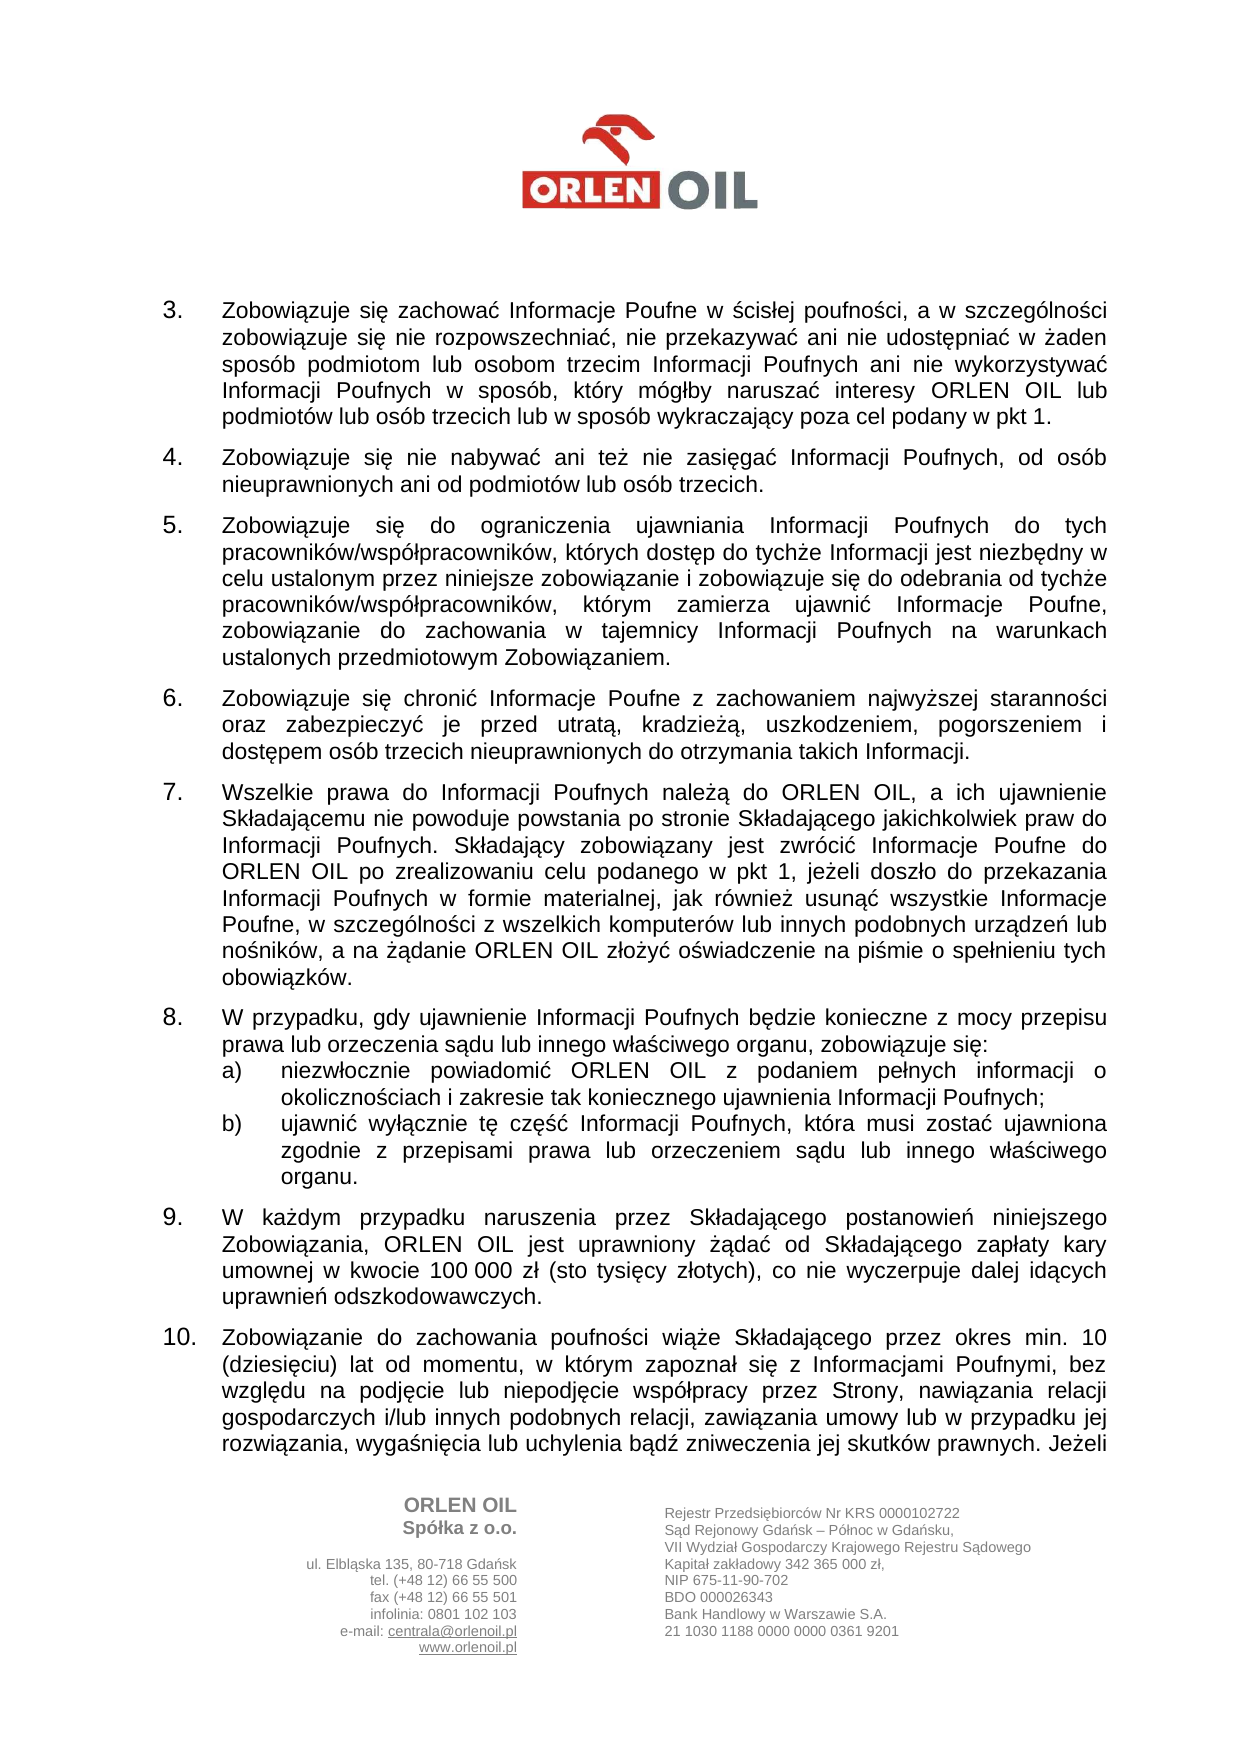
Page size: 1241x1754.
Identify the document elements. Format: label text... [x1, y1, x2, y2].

list Zobowiązuje się zachować Informacje Poufne w ścisłej poufności, a w szczególności zobowiązuje się nie rozpowszechniać, nie przekazywać ani nie udostępniać w żaden sposób podmiotom lub osobom trzecim Informacji Poufnych ani nie wykorzystywać Informacji Poufnych w sposób, który mógłby naruszać interesy ORLEN OIL lub podmiotów lub osób trzecich lub w sposób wykraczający poza cel podany w pkt 1. [162, 295, 1107, 429]
list Zobowiązuje się do ograniczenia ujawniania Informacji Poufnych do tych pracowników/współpracowników, których dostęp do tychże Informacji jest niezbędny w celu ustalonym przez niniejsze zobowiązanie i zobowiązuje się do odebrania od tychże pracowników/współpracowników, którym zamierza ujawnić Informacje Poufne, zobowiązanie do zachowania w tajemnicy Informacji Poufnych na warunkach ustalonych przedmiotowym Zobowiązaniem. [162, 510, 1107, 670]
list W przypadku, gdy ujawnienie Informacji Poufnych będzie konieczne z mocy przepisu prawa lub orzeczenia sądu lub innego właściwego organu, zobowiązuje się: [162, 1002, 1107, 1057]
list niezwłocznie powiadomić ORLEN OIL z podaniem pełnych informacji o okolicznościach i zakresie tak koniecznego ujawnienia Informacji Poufnych; [222, 1057, 1107, 1110]
list Zobowiązuje się chronić Informacje Poufne z zachowaniem najwyższej staranności oraz zabezpieczyć je przed utratą, kradzieżą, uszkodzeniem, pogorszeniem i dostępem osób trzecich nieuprawnionych do otrzymania takich Informacji. [162, 683, 1107, 764]
list Zobowiązuje się nie nabywać ani też nie zasięgać Informacji Poufnych, od osób nieuprawnionych ani od podmiotów lub osób trzecich. [162, 442, 1107, 497]
list Wszelkie prawa do Informacji Poufnych należą do ORLEN OIL, a ich ujawnienie Składającemu nie powoduje powstania po stronie Składającego jakichkolwiek praw do Informacji Poufnych. Składający zobowiązany jest zwrócić Informacje Poufne do ORLEN OIL po zrealizowaniu celu podanego w pkt 1, jeżeli doszło do przekazania Informacji Poufnych w formie materialnej, jak również usunąć wszystkie Informacje Poufne, w szczególności z wszelkich komputerów lub innych podobnych urządzeń lub nośników, a na żądanie ORLEN OIL złożyć oświadczenie na piśmie o spełnieniu tych obowiązków. [162, 777, 1107, 990]
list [162, 1322, 1107, 1456]
list W każdym przypadku naruszenia przez Składającego postanowień niniejszego Zobowiązania, ORLEN OIL jest uprawniony żądać od Składającego zapłaty kary umownej w kwocie 100 000 zł (sto tysięcy złotych), co nie wyczerpuje dalej idących uprawnień odszkodowawczych. [162, 1202, 1107, 1309]
list ujawnić wyłącznie tę część Informacji Poufnych, która musi zostać ujawniona zgodnie z przepisami prawa lub orzeczeniem sądu lub innego właściwego organu. [222, 1110, 1107, 1189]
